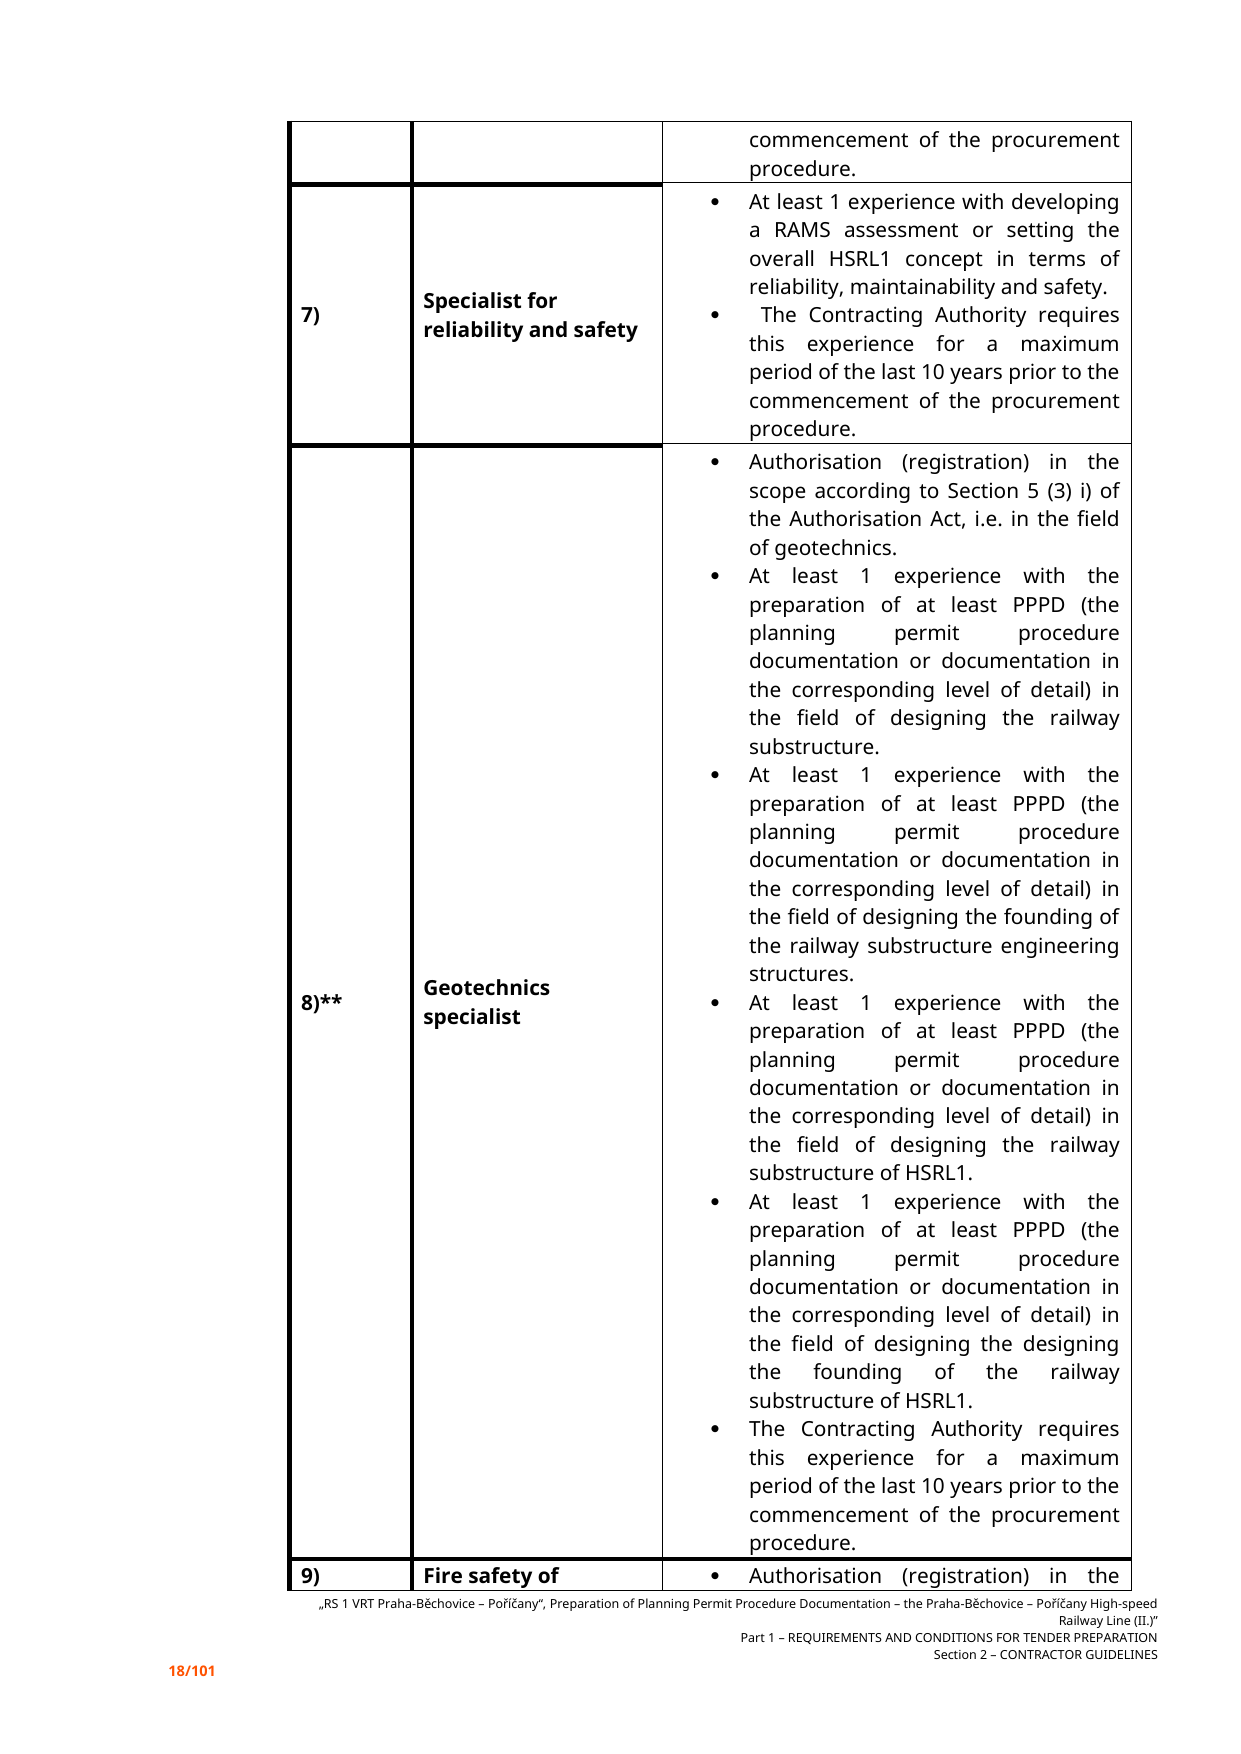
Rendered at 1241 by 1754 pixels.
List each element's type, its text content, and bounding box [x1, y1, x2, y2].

table_cell Specialist for reliability and safety [414, 187, 662, 443]
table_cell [663, 122, 1131, 182]
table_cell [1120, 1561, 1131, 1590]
table_cell 8)** [292, 448, 410, 1557]
table_cell 7) [292, 187, 410, 443]
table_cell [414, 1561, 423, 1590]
table_cell Authorisation (registration) in the scope according to Section 5 (3) i) of the Authorisation Act, i.e. in the field of geotechnics. At least 1 experience with the preparation of at least PPPD (the planning permit procedure documentation or documentation in the corresponding level of detail) in the field of designing the railway substructure. At least 1 experience with the preparation of at least PPPD (the planning permit procedure documentation or documentation in the corresponding level of detail) in the field of designing the founding of the railway substructure engineering structures. At least 1 experience with the preparation of at least PPPD (the planning permit procedure documentation or documentation in the corresponding level of detail) in the field of designing the railway substructure of HSRL1. At least 1 experience with the preparation of at least PPPD (the planning permit procedure documentation or documentation in the corresponding level of detail) in the field of designing the designing the founding of the railway substructure of HSRL1. The Contracting Authority requires this experience for a maximum period of the last 10 years prior to the commencement of the procurement procedure. [663, 444, 1131, 1557]
table_cell Geotechnics specialist [414, 448, 662, 1557]
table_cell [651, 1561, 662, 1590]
table_cell At least 1 experience with developing a RAMS assessment or setting the overall HSRL1 concept in terms of reliability, maintainability and safety. The Contracting Authority requires this experience for a maximum period of the last 10 years prior to the commencement of the procurement procedure. [663, 183, 1131, 443]
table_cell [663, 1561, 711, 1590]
